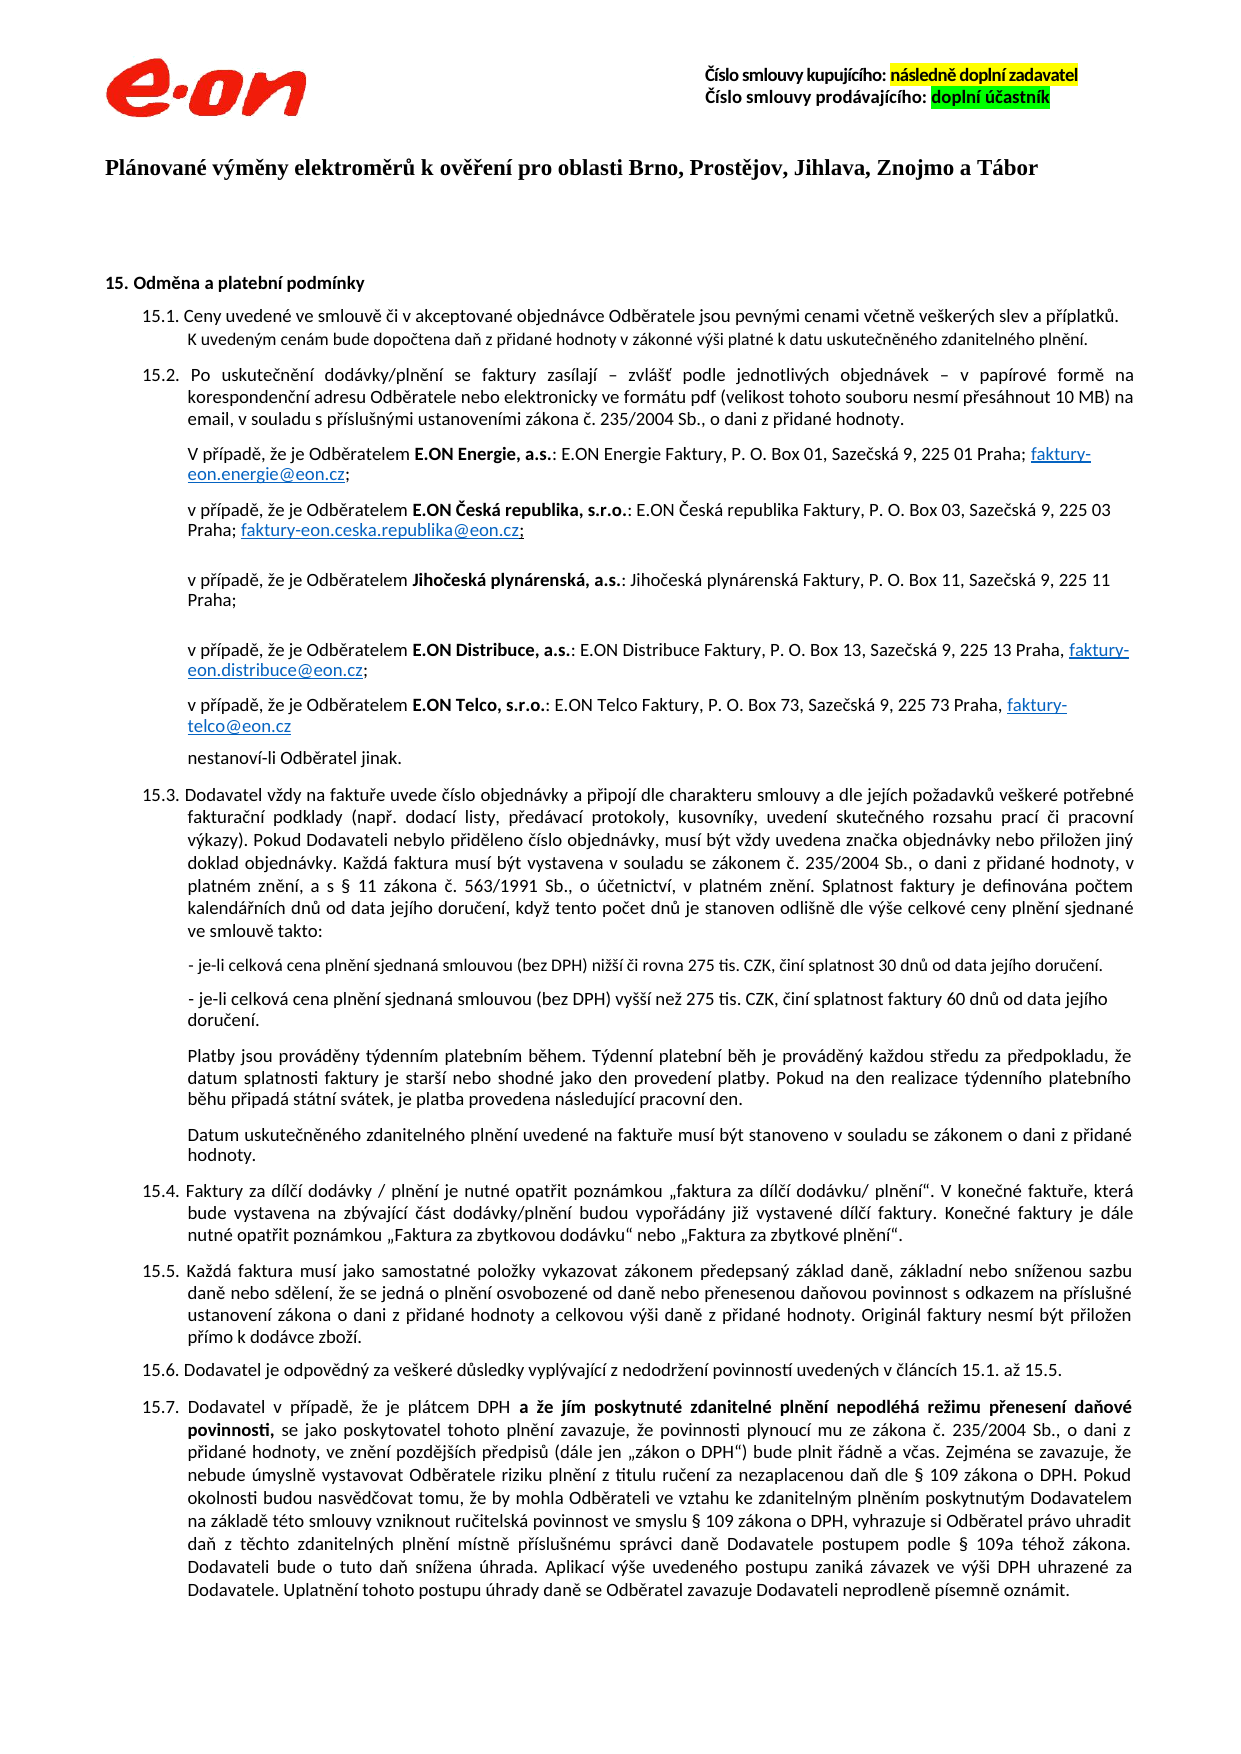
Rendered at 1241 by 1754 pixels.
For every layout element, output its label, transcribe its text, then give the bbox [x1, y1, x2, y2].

text 15.4. Faktury za dílčí dodávky / plnění je nutné opatřit poznámkou „faktura za dílčí dodávku/ plnění“. V konečné faktuře, která bude vystavena na zbývající část dodávky/plnění budou vypořádány již vystavené dílčí faktury. Konečné faktury je dále nutné opatřit poznámkou „Faktura za zbytkovou dodávku“ nebo „Faktura za zbytkové plnění“. [142, 1180, 1135, 1246]
text 15.6. Dodavatel je odpovědný za veškeré důsledky vyplývající z nedodržení povinností uvedených v článcích 15.1. až 15.5. [142, 1358, 1135, 1381]
picture [104, 56, 308, 119]
list je-li celková cena plnění sjednaná smlouvou (bez DPH) vyšší než 275 tis. CZK, činí splatnost faktury 60 dnů od data jejího doručení. [187, 989, 1133, 1031]
text K uvedeným cenám bude dopočtena daň z přidané hodnoty v zákonné výši platné k datu uskutečněného zdanitelného plnění. [187, 328, 1135, 350]
list Odměna a platební podmínky [105, 271, 1135, 294]
text Datum uskutečněného zdanitelného plnění uvedené na faktuře musí být stanoveno v souladu se zákonem o dani z přidané hodnoty. [187, 1124, 1133, 1166]
text nestanoví-li Odběratel jinak. [187, 747, 1135, 769]
text 15.5. Každá faktura musí jako samostatné položky vykazovat zákonem předepsaný základ daně, základní nebo sníženou sazbu daně nebo sdělení, že se jedná o plnění osvobozené od daně nebo přenesenou daňovou povinnost s odkazem na příslušné ustanovení zákona o dani z přidané hodnoty a celkovou výši daně z přidané hodnoty. Originál faktury nesmí být přiložen přímo k dodávce zboží. [142, 1259, 1133, 1349]
text v případě, že je Odběratelem E.ON Česká republika, s.r.o.: E.ON Česká republika Faktury, P. O. Box 03, Sazečská 9, 225 03 Praha; faktury-eon.ceska.republika@eon.cz; [187, 499, 1133, 541]
text 15.2. Po uskutečnění dodávky/plnění se faktury zasílají – zvlášť podle jednotlivých objednávek – v papírové formě na korespondenční adresu Odběratele nebo elektronicky ve formátu pdf (velikost tohoto souboru nesmí přesáhnout 10 MB) na email, v souladu s příslušnými ustanoveními zákona č. 235/2004 Sb., o dani z přidané hodnoty. [142, 364, 1135, 429]
text 15.3. Dodavatel vždy na faktuře uvede číslo objednávky a připojí dle charakteru smlouvy a dle jejích požadavků veškeré potřebné fakturační podklady (např. dodací listy, předávací protokoly, kusovníky, uvedení skutečného rozsahu prací či pracovní výkazy). Pokud Dodavateli nebylo přiděleno číslo objednávky, musí být vždy uvedena značka objednávky nebo přiložen jiný doklad objednávky. Každá faktura musí být vystavena v souladu se zákonem č. 235/2004 Sb., o dani z přidané hodnoty, v platném znění, a s § 11 zákona č. 563/1991 Sb., o účetnictví, v platném znění. Splatnost faktury je definována počtem kalendářních dnů od data jejího doručení, když tento počet dnů je stanoven odlišně dle výše celkové ceny plnění sjednané ve smlouvě takto: [142, 783, 1135, 942]
text V případě, že je Odběratelem E.ON Energie, a.s.: E.ON Energie Faktury, P. O. Box 01, Sazečská 9, 225 01 Praha; faktury-eon.energie@eon.cz; [187, 443, 1135, 485]
text v případě, že je Odběratelem E.ON Distribuce, a.s.: E.ON Distribuce Faktury, P. O. Box 13, Sazečská 9, 225 13 Praha, faktury-eon.distribuce@eon.cz; [187, 639, 1133, 681]
text v případě, že je Odběratelem Jihočeská plynárenská, a.s.: Jihočeská plynárenská Faktury, P. O. Box 11, Sazečská 9, 225 11 Praha; [187, 569, 1133, 611]
text v případě, že je Odběratelem E.ON Telco, s.r.o.: E.ON Telco Faktury, P. O. Box 73, Sazečská 9, 225 73 Praha, faktury-telco@eon.cz [187, 695, 1135, 737]
text 15.1. Ceny uvedené ve smlouvě či v akceptované objednávce Odběratele jsou pevnými cenami včetně veškerých slev a příplatků. [142, 304, 1135, 327]
text 15.7. Dodavatel v případě, že je plátcem DPH a že jím poskytnuté zdanitelné plnění nepodléhá režimu přenesení daňové povinnosti, se jako poskytovatel tohoto plnění zavazuje, že povinnosti plynoucí mu ze zákona č. 235/2004 Sb., o dani z přidané hodnoty, ve znění pozdějších předpisů (dále jen „zákon o DPH“) bude plnit řádně a včas. Zejména se zavazuje, že nebude úmyslně vystavovat Odběratele riziku plnění z titulu ručení za nezaplacenou daň dle § 109 zákona o DPH. Pokud okolnosti budou nasvědčovat tomu, že by mohla Odběrateli ve vztahu ke zdanitelným plněním poskytnutým Dodavatelem na základě této smlouvy vzniknout ručitelská povinnost ve smyslu § 109 zákona o DPH, vyhrazuje si Odběratel právo uhradit daň z těchto zdanitelných plnění místně příslušnému správci daně Dodavatele postupem podle § 109a téhož zákona. Dodavateli bude o tuto daň snížena úhrada. Aplikací výše uvedeného postupu zaniká závazek ve výši DPH uhrazené za Dodavatele. Uplatnění tohoto postupu úhrady daně se Odběratel zavazuje Dodavateli neprodleně písemně oznámit. [142, 1395, 1133, 1601]
text Platby jsou prováděny týdenním platebním během. Týdenní platební běh je prováděný každou středu za předpokladu, že datum splatnosti faktury je starší nebo shodné jako den provedení platby. Pokud na den realizace týdenního platebního běhu připadá státní svátek, je platba provedena následující pracovní den. [187, 1045, 1133, 1111]
list je-li celková cena plnění sjednaná smlouvou (bez DPH) nižší či rovna 275 tis. CZK, činí splatnost 30 dnů od data jejího doručení. [188, 954, 1135, 975]
